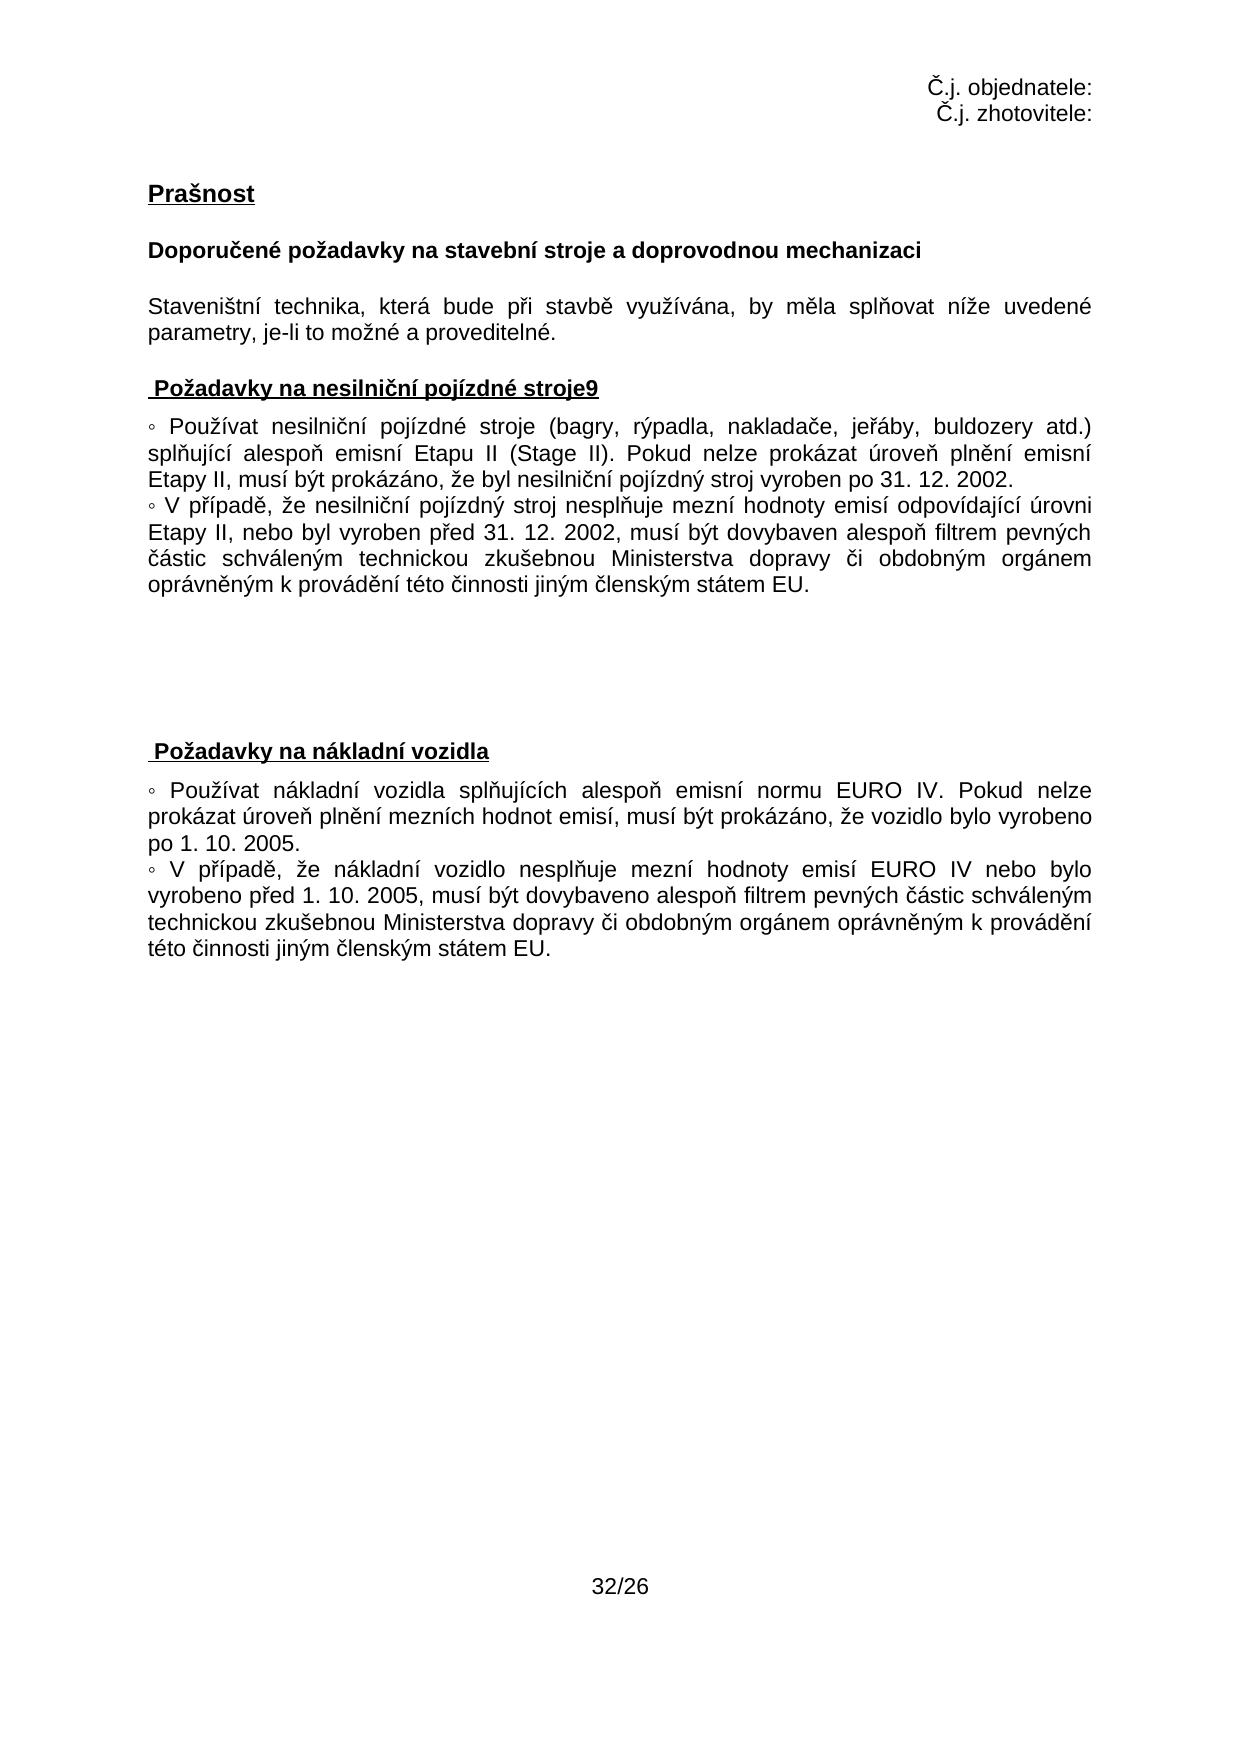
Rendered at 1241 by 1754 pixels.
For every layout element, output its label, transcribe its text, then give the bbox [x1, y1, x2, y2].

text Požadavky na nákladní vozidla [148, 738, 1093, 764]
text Prašnost [148, 179, 1093, 208]
text Staveništní technika, která bude při stavbě využívána, by měla splňovat níže uvedené parametry, je-li to možné a proveditelné. [148, 293, 1093, 345]
text ◦ V případě, že nákladní vozidlo nesplňuje mezní hodnoty emisí EURO IV nebo bylo vyrobeno před 1. 10. 2005, musí být dovybaveno alespoň filtrem pevných částic schváleným technickou zkušebnou Ministerstva dopravy či obdobným orgánem oprávněným k provádění této činnosti jiným členským státem EU. [148, 856, 1093, 961]
text ◦ V případě, že nesilniční pojízdný stroj nesplňuje mezní hodnoty emisí odpovídající úrovni Etapy II, nebo byl vyroben před 31. 12. 2002, musí být dovybaven alespoň filtrem pevných částic schváleným technickou zkušebnou Ministerstva dopravy či obdobným orgánem oprávněným k provádění této činnosti jiným členským státem EU. [148, 492, 1093, 598]
text ◦ Používat nákladní vozidla splňujících alespoň emisní normu EURO IV. Pokud nelze prokázat úroveň plnění mezních hodnot emisí, musí být prokázáno, že vozidlo bylo vyrobeno po 1. 10. 2005. [148, 777, 1093, 856]
text ◦ Používat nesilniční pojízdné stroje (bagry, rýpadla, nakladače, jeřáby, buldozery atd.) splňující alespoň emisní Etapu II (Stage II). Pokud nelze prokázat úroveň plnění emisní Etapy II, musí být prokázáno, že byl nesilniční pojízdný stroj vyroben po 31. 12. 2002. [148, 413, 1093, 492]
text Doporučené požadavky na stavební stroje a doprovodnou mechanizaci [148, 237, 1093, 263]
text Požadavky na nesilniční pojízdné stroje9 [148, 374, 1093, 401]
